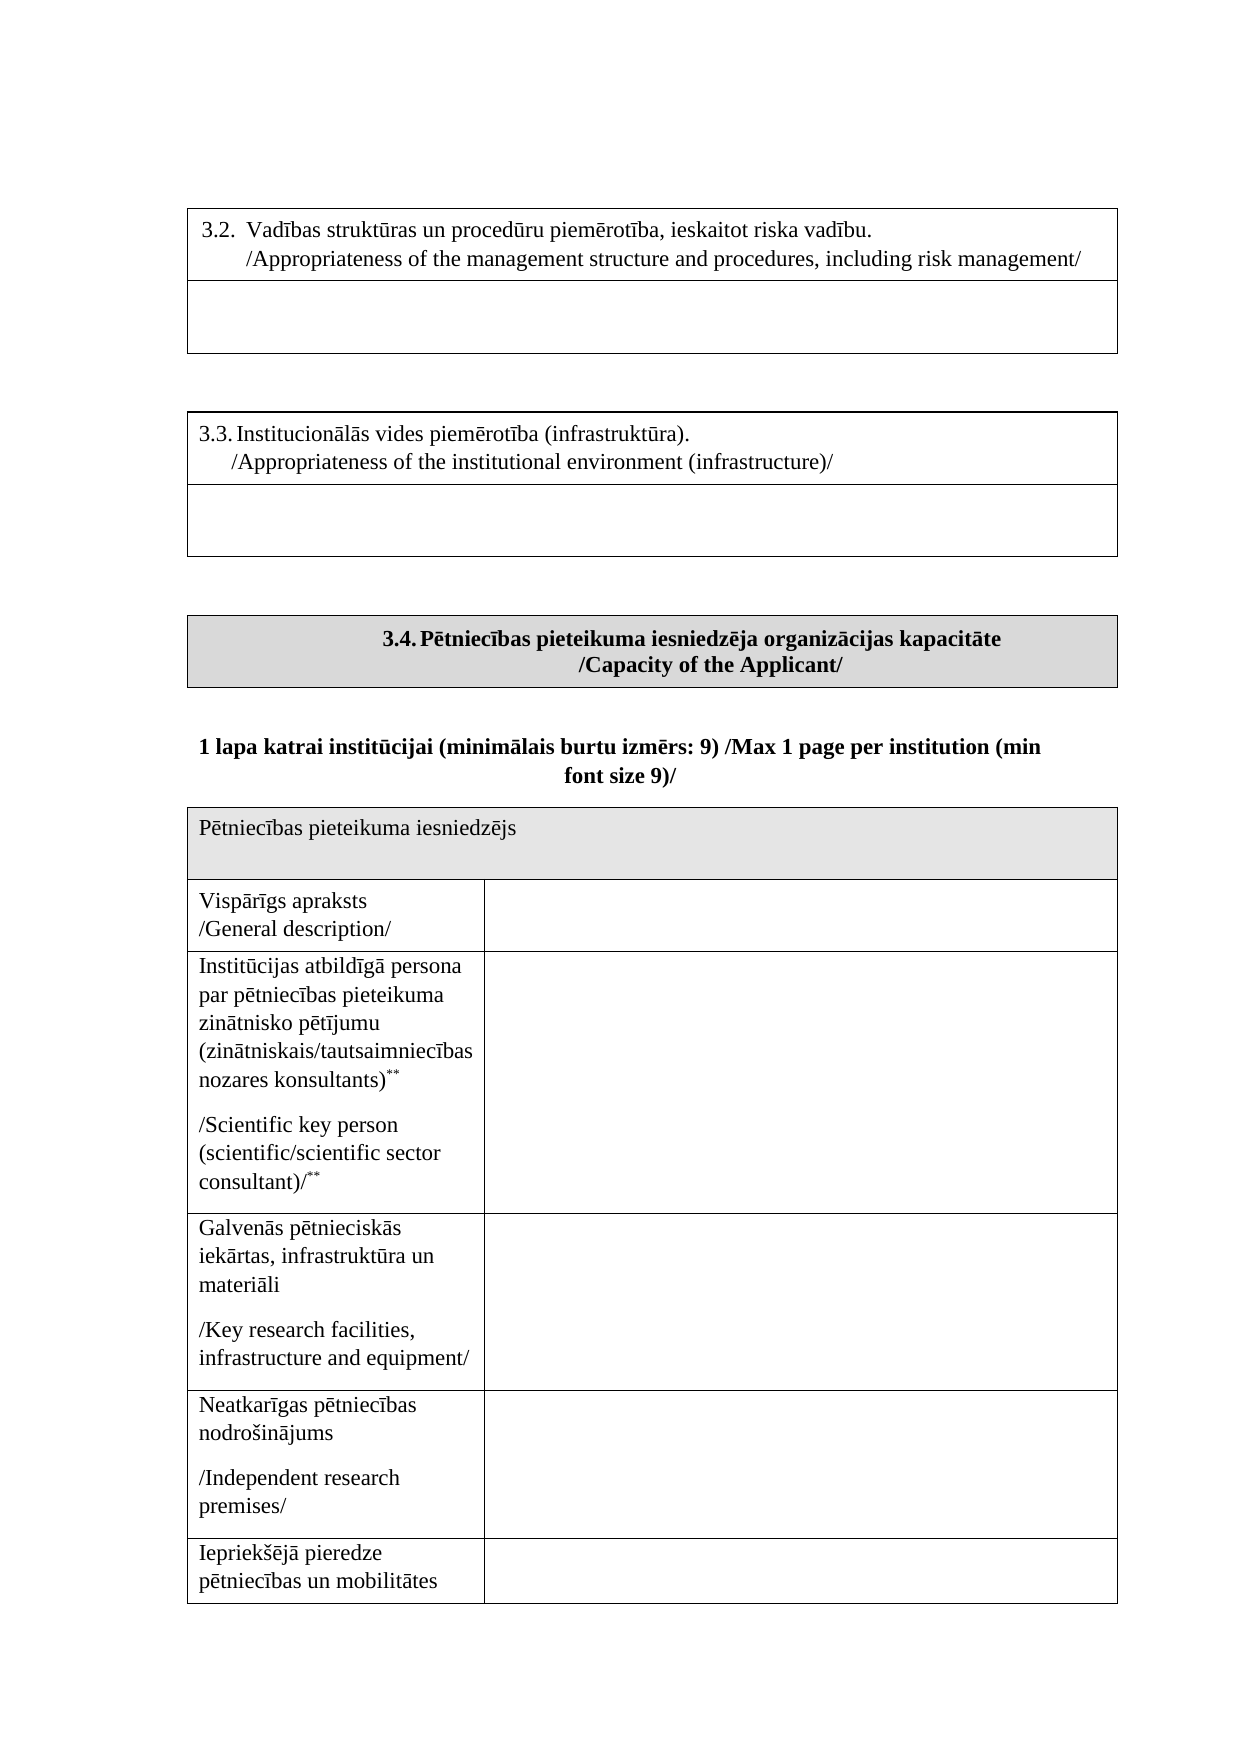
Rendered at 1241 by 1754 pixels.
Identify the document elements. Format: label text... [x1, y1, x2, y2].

table_cell [485, 1214, 1117, 1389]
table_cell [485, 1391, 1117, 1538]
table_cell [485, 880, 1117, 951]
table_header Pētniecības pieteikuma iesniedzēja organizācijas kapacitāte /Capacity of the Applicant/ [188, 616, 1117, 687]
table_cell [188, 281, 1117, 352]
table_header Institucionālās vides piemērotība (infrastruktūra). /Appropriateness of the institutional environment (infrastructure)/ [188, 413, 1117, 484]
text 1 lapa katrai institūcijai (minimālais burtu izmērs: 9) /Max 1 page per institution (min font size 9)/ [187, 733, 1053, 788]
table_cell Neatkarīgas pētniecības nodrošinājums /Independent research premises/ [188, 1391, 484, 1538]
table_cell [485, 952, 1117, 1213]
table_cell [188, 1539, 484, 1603]
table_header Pētniecības pieteikuma iesniedzējs [188, 808, 1117, 879]
table_cell [485, 1539, 1117, 1603]
table_header Vadības struktūras un procedūru piemērotība, ieskaitot riska vadību. /Appropriateness of the management structure and procedures, including risk management/ [188, 209, 1117, 280]
table_cell Vispārīgs apraksts /General description/ [188, 880, 484, 951]
table_cell [188, 485, 1117, 556]
table_cell Galvenās pētnieciskās iekārtas, infrastruktūra un materiāli /Key research facilities, infrastructure and equipment/ [188, 1214, 484, 1389]
table_cell Institūcijas atbildīgā persona par pētniecības pieteikuma zinātnisko pētījumu (zinātniskais/tautsaimniecības nozares konsultants)** /Scientific key person (scientific/scientific sector consultant)/** [188, 952, 484, 1213]
